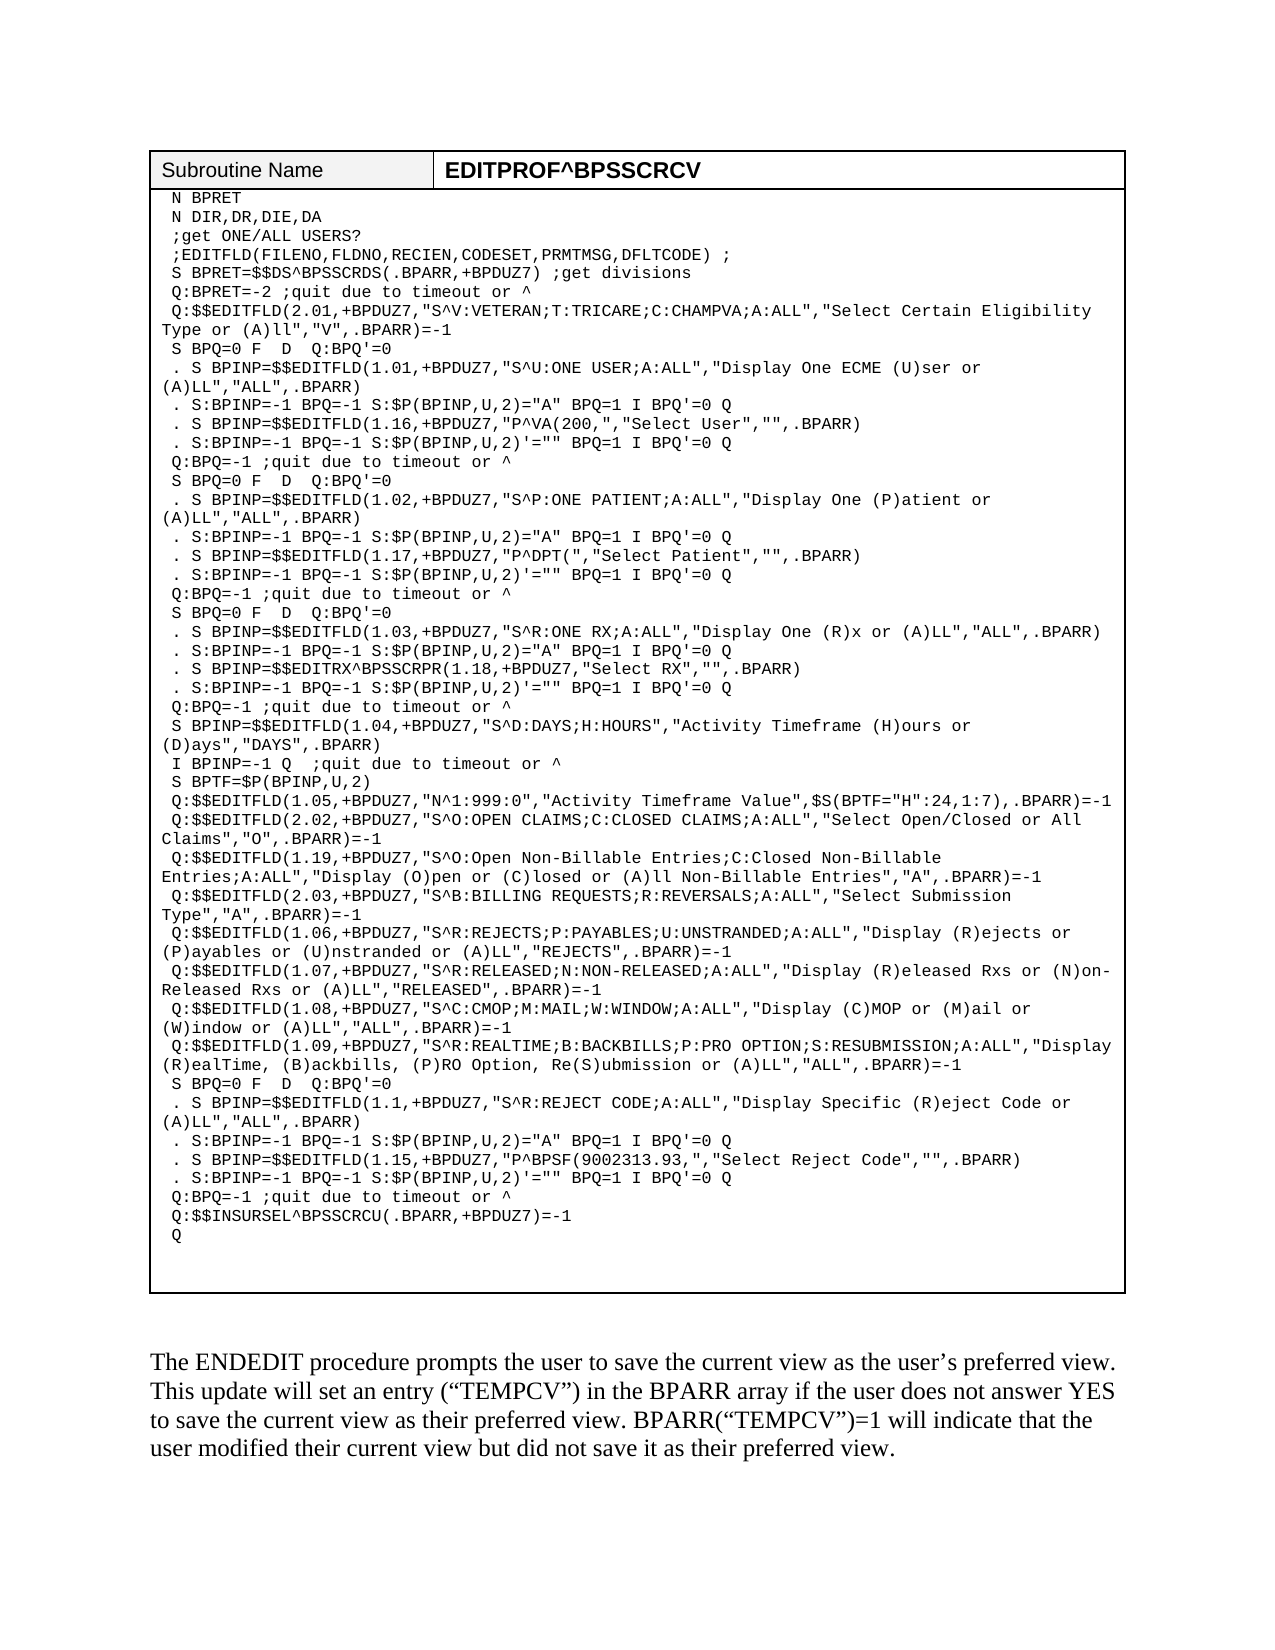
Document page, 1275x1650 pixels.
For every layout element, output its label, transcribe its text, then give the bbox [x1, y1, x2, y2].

text The ENDEDIT procedure prompts the user to save the current view as the user’s preferred view. This update will set an entry (“TEMPCV”) in the BPARR array if the user does not answer YES to save the current view as their preferred view. BPARR(“TEMPCV”)=1 will indicate that the user modified their current view but did not save it as their preferred view. [150, 1347, 1125, 1462]
table_header EDITPROF^BPSSCRCV [434, 152, 1124, 188]
table_header Subroutine Name [151, 152, 433, 188]
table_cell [151, 190, 1124, 1292]
